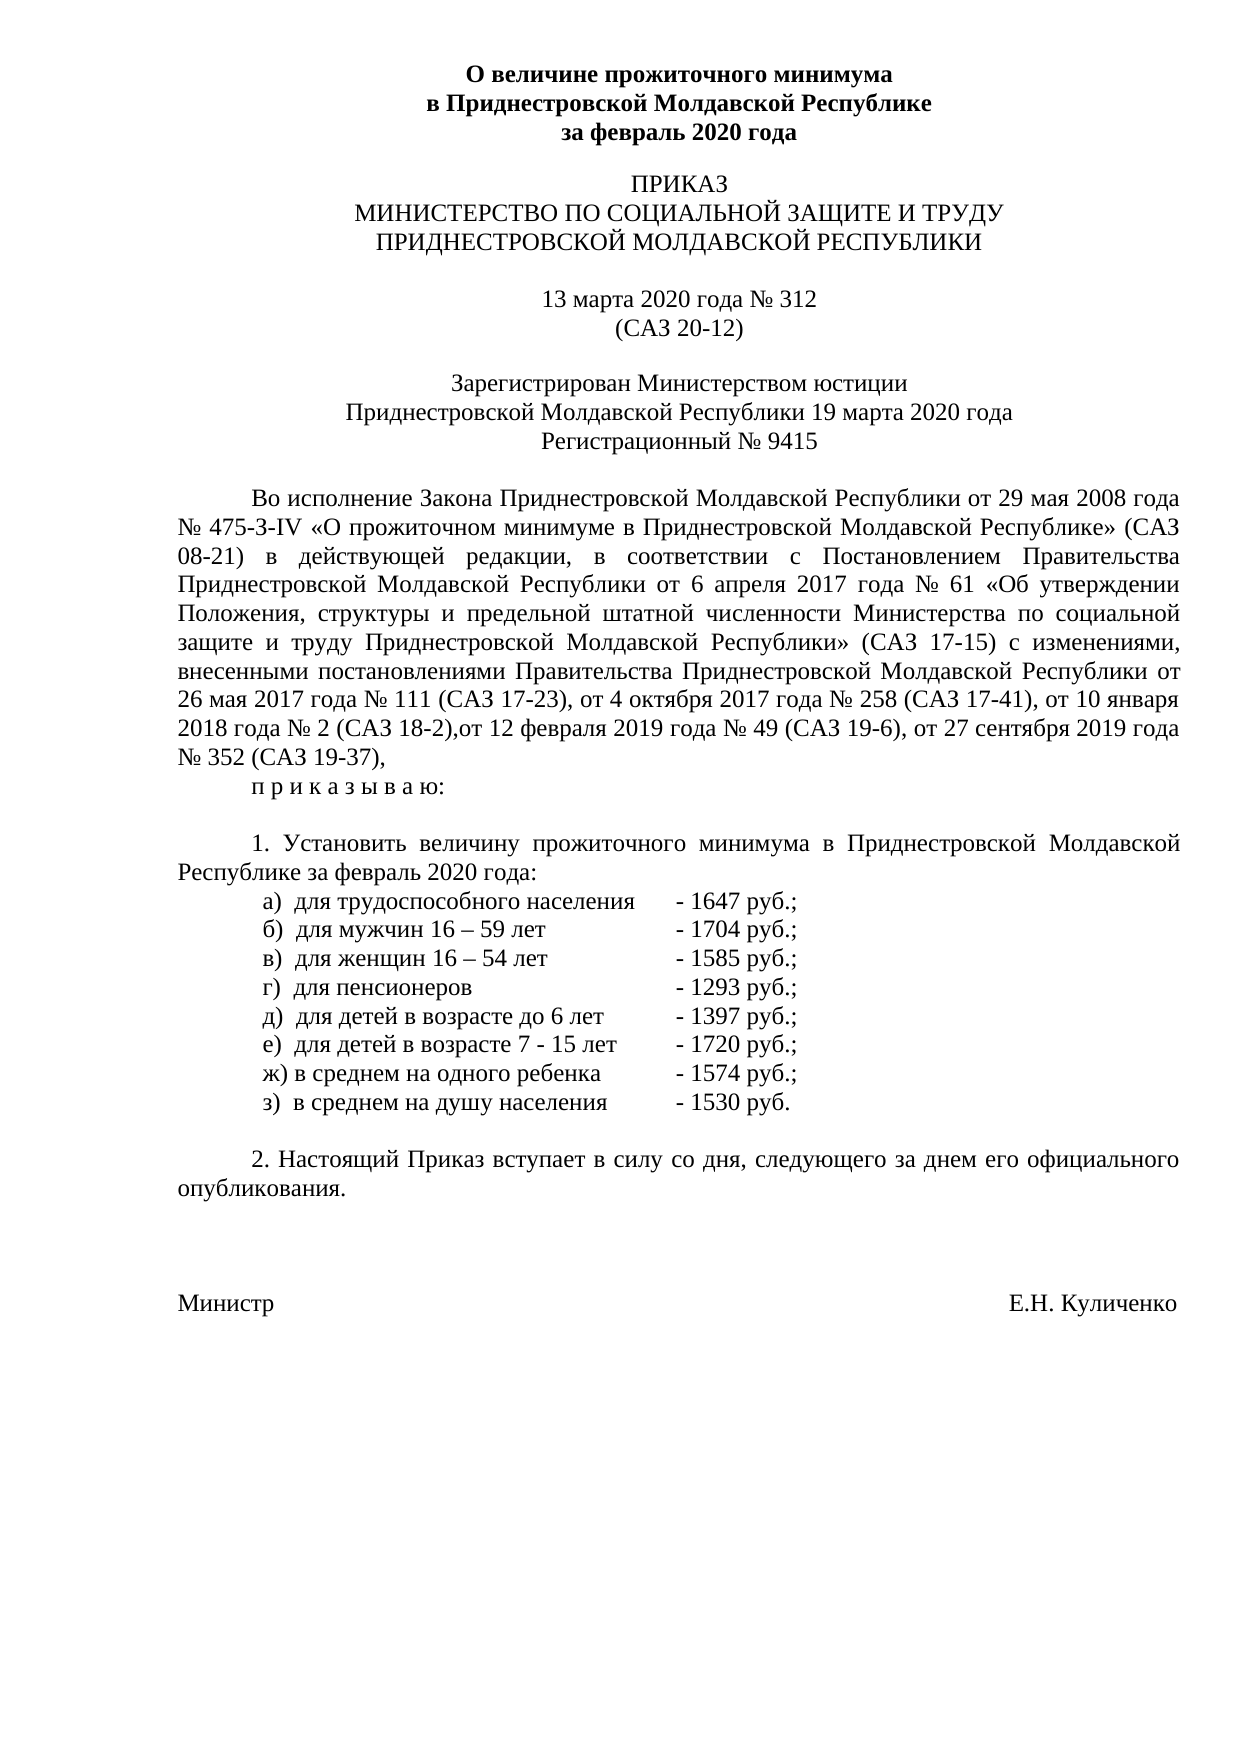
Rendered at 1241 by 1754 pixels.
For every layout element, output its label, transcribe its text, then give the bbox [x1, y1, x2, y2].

text 1. Установить величину прожиточного минимума в Приднестровской Молдавской Республике за февраль 2020 года: [177, 828, 1181, 886]
table_cell - 1704 руб.; [664, 915, 842, 943]
table_cell - 1530 руб. [664, 1087, 842, 1116]
text ПРИДНЕСТРОВСКОЙ МОЛДАВСКОЙ РЕСПУБЛИКИ [177, 227, 1181, 256]
text МИНИСТЕРСТВО ПО СОЦИАЛЬНОЙ ЗАЩИТЕ И ТРУДУ [177, 198, 1181, 227]
text Регистрационный № 9415 [177, 426, 1181, 454]
text за февраль 2020 года [177, 117, 1181, 145]
text п р и к а з ы в а ю: [177, 771, 1181, 799]
text О величине прожиточного минимума [177, 59, 1181, 88]
table_cell г) для пенсионеров [251, 972, 664, 1001]
table_cell - 1574 руб.; [664, 1058, 842, 1087]
text ПРИКАЗ [177, 169, 1181, 198]
table_cell в) для женщин 16 – 54 лет [251, 943, 664, 972]
text Зарегистрирован Министерством юстиции [177, 368, 1181, 397]
table_cell д) для детей в возрасте до 6 лет [251, 1001, 664, 1029]
table_cell е) для детей в возрасте 7 - 15 лет [251, 1030, 664, 1058]
table_cell ж) в среднем на одного ребенка [251, 1058, 664, 1087]
table_header а) для трудоспособного населения [251, 886, 664, 914]
table_cell з) в среднем на душу населения [251, 1087, 664, 1116]
text в Приднестровской Молдавской Республике [177, 88, 1181, 117]
text Во исполнение Закона Приднестровской Молдавской Республики от 29 мая 2008 года № 475-З-IV «О прожиточном минимуме в Приднестровской Молдавской Республике» (САЗ 08-21) в действующей редакции, в соответствии с Постановлением Правительства Приднестровской Молдавской Республики от 6 апреля 2017 года № 61 «Об утверждении Положения, структуры и предельной штатной численности Министерства по социальной защите и труду Приднестровской Молдавской Республики» (САЗ 17-15) с изменениями, внесенными постановлениями Правительства Приднестровской Молдавской Республики от 26 мая 2017 года № 111 (САЗ 17-23), от 4 октября 2017 года № 258 (САЗ 17-41), от 10 января 2018 года № 2 (САЗ 18-2),от 12 февраля 2019 года № 49 (САЗ 19-6), от 27 сентября 2019 года № 352 (САЗ 19-37), [177, 483, 1181, 771]
table_cell - 1720 руб.; [664, 1030, 842, 1058]
text Приднестровской Молдавской Республики 19 марта 2020 года [177, 397, 1181, 426]
text 13 марта 2020 года № 312 [177, 284, 1181, 313]
table_cell - 1585 руб.; [664, 943, 842, 972]
text Министр Е.Н. Куличенко [177, 1288, 1181, 1317]
table_cell - 1397 руб.; [664, 1001, 842, 1029]
table_header - 1647 руб.; [664, 886, 842, 914]
table_cell б) для мужчин 16 – 59 лет [251, 915, 664, 943]
text 2. Настоящий Приказ вступает в силу со дня, следующего за днем его официального опубликования. [177, 1144, 1181, 1202]
text (САЗ 20-12) [177, 313, 1181, 342]
table_cell - 1293 руб.; [664, 972, 842, 1001]
